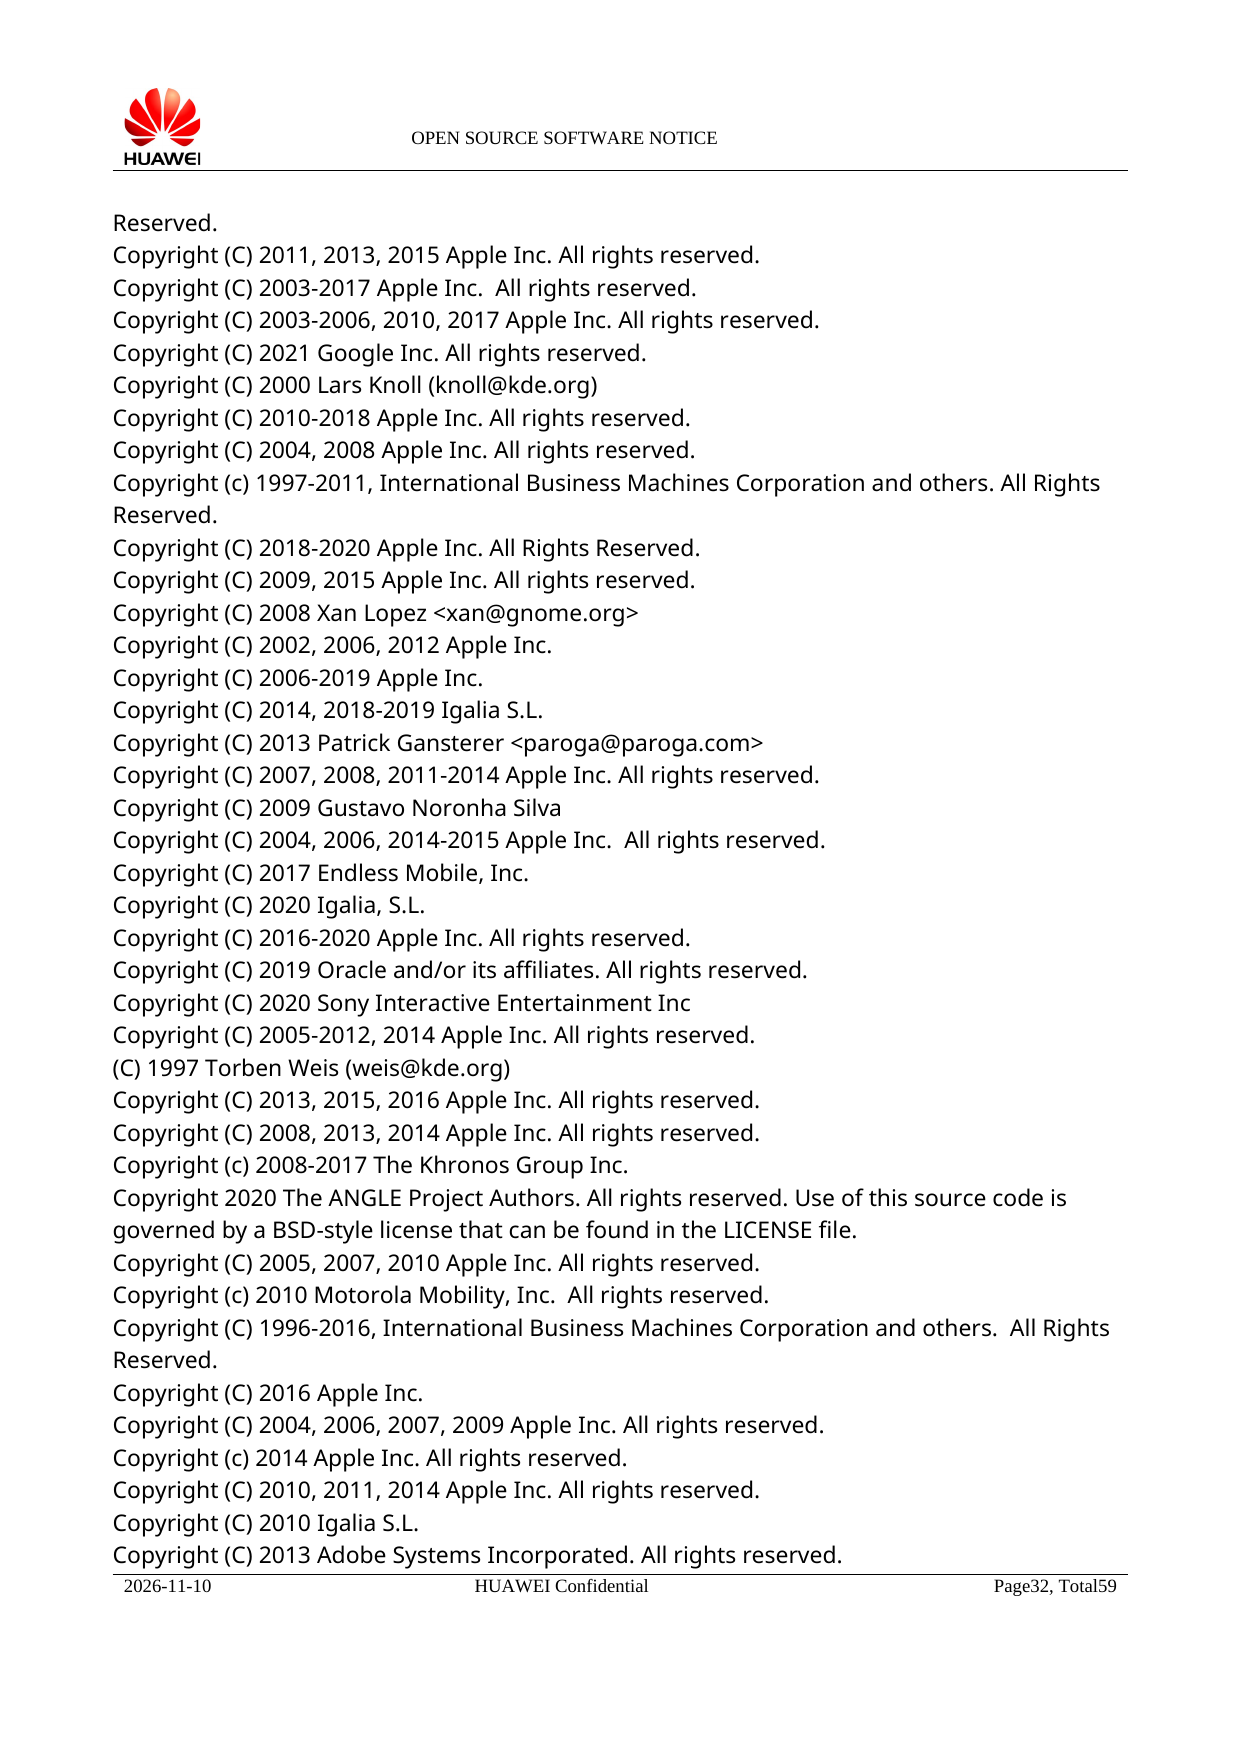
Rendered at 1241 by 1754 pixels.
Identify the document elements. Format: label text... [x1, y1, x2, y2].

picture [124, 88, 201, 165]
